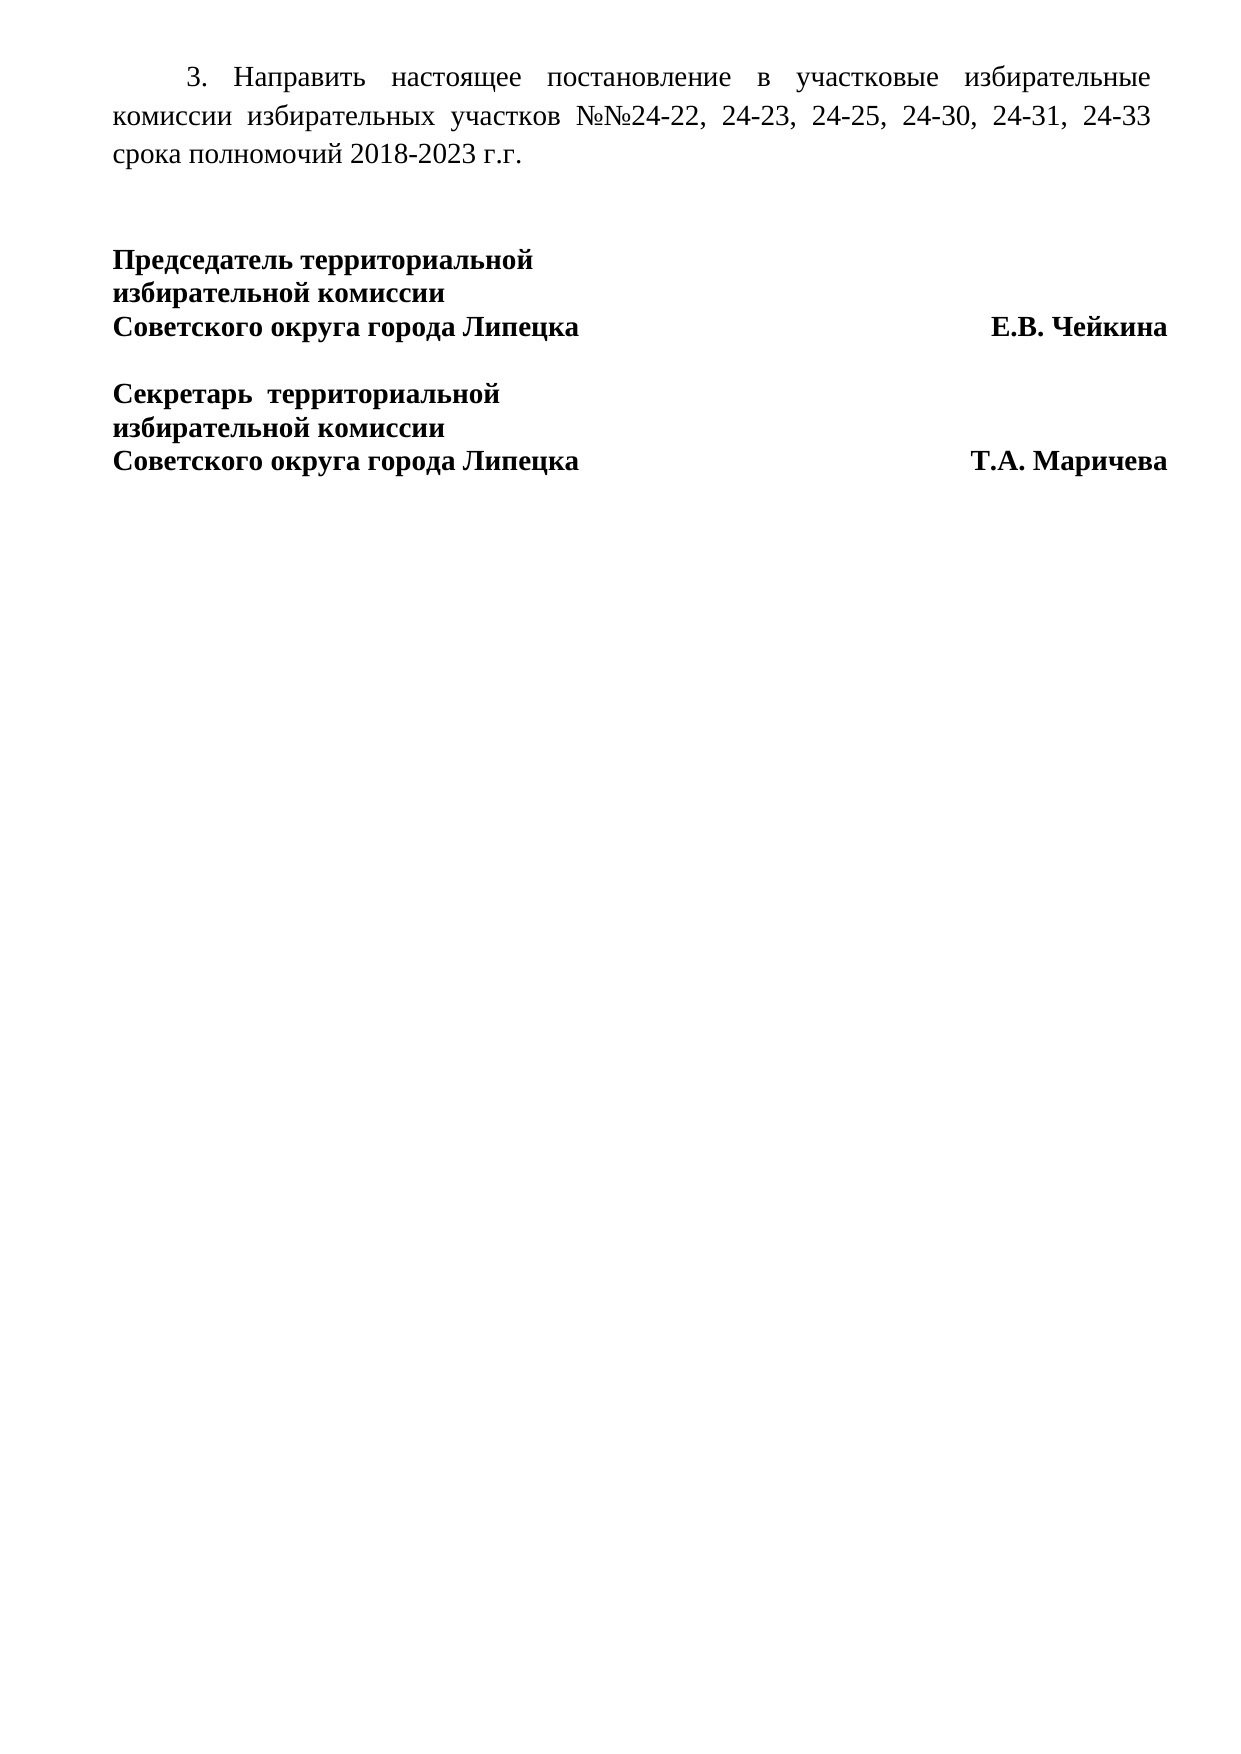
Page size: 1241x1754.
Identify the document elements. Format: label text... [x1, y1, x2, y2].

table_header Е.В. Чейкина Т.А. Маричева [656, 242, 1175, 477]
text 3. Направить настоящее постановление в участковые избирательные комиссии избирательных участков №№24-22, 24-23, 24-25, 24-30, 24-31, 24-33 срока полномочий 2018-2023 г.г. [112, 59, 1152, 170]
table_header Председатель территориальной избирательной комиссии Советского округа города Липецка Секретарь территориальной избирательной комиссии Советского округа города Липецка [105, 242, 656, 477]
